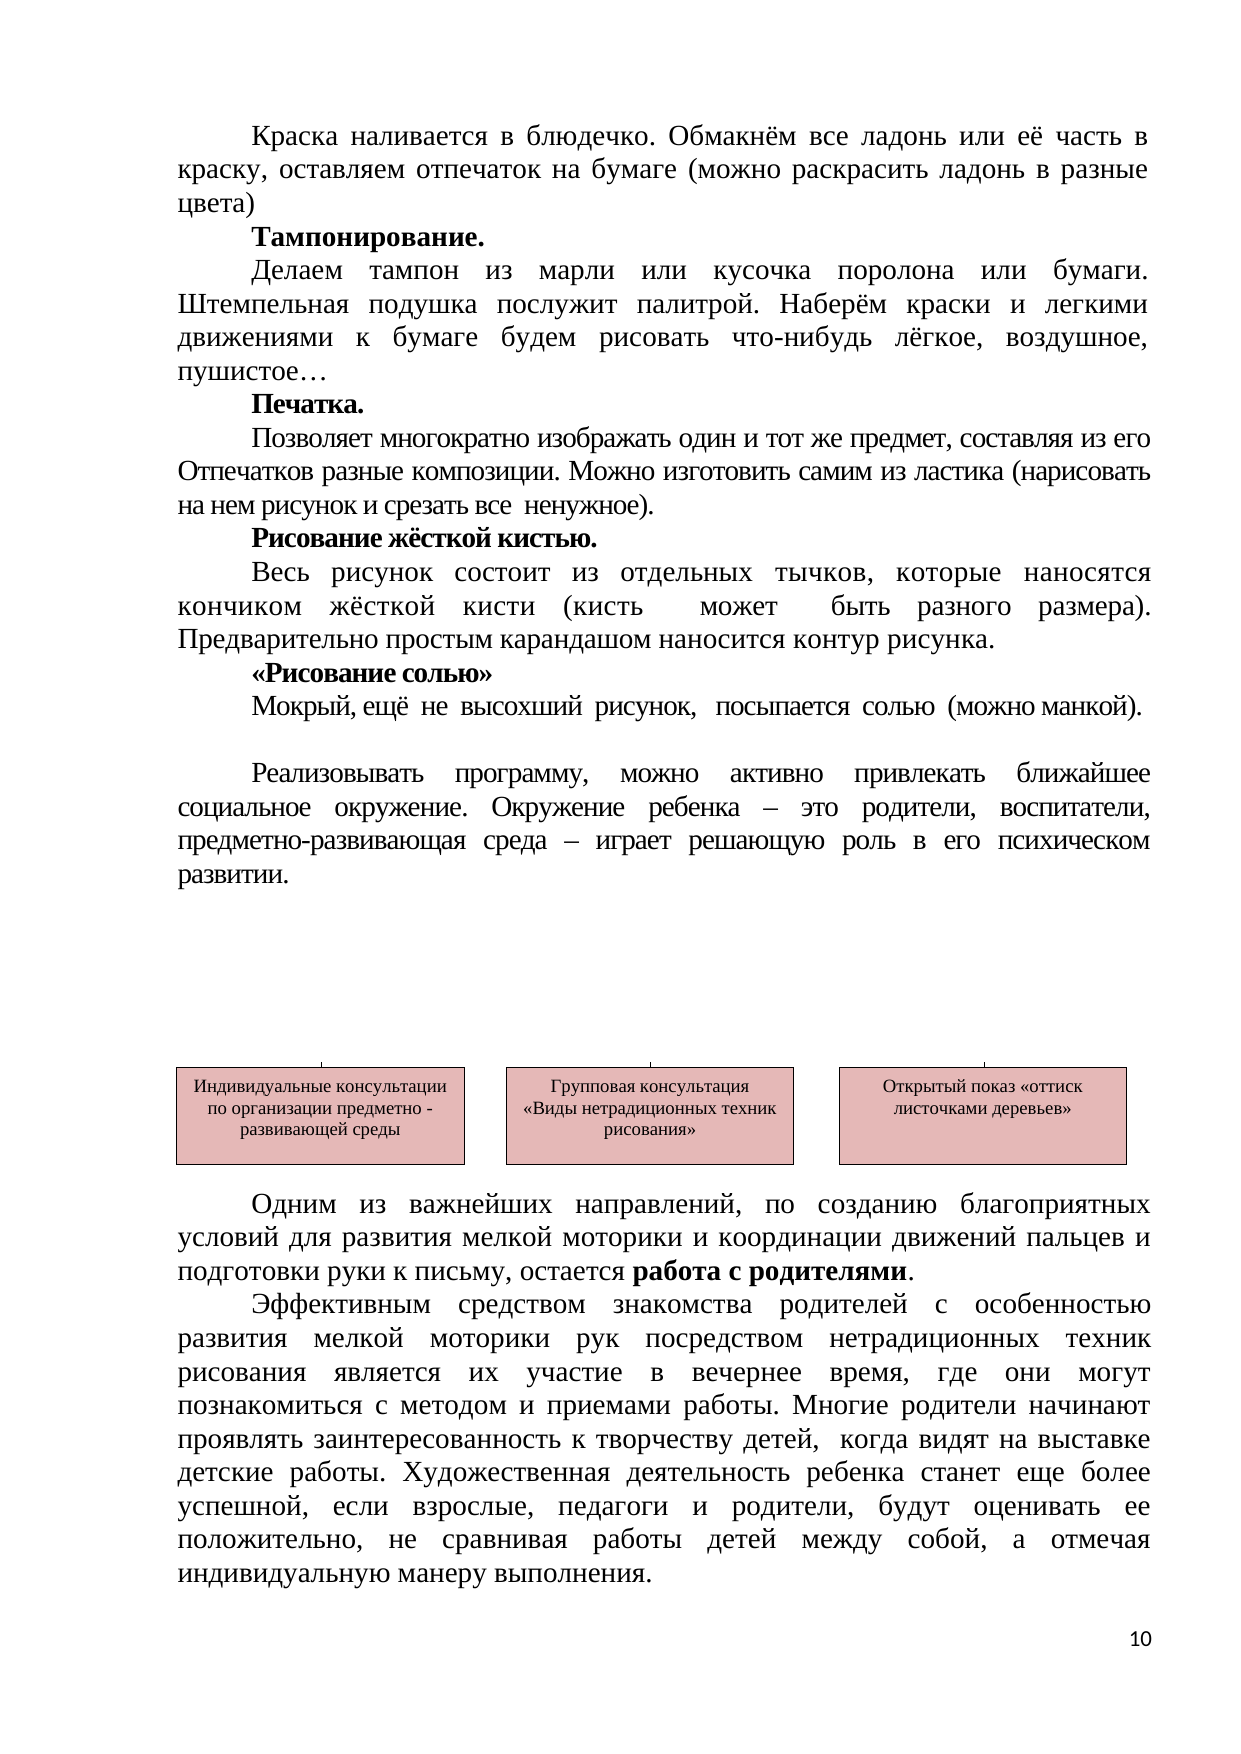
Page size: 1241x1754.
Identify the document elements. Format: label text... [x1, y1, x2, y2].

text Позволяет многократно изображать один и тот же предмет, составляя из его Отпечатков разные композиции. Можно изготовить самим из ластика (нарисовать на нем рисунок и срезать все ненужное). [177, 420, 1152, 521]
text Тампонирование. [177, 219, 1149, 252]
text Реализовывать программу, можно активно привлекать ближайшее социальное окружение. Окружение ребенка – это родители, воспитатели, предметно-развивающая среда – играет решающую роль в его психическом развитии. [177, 755, 1152, 889]
text Печатка. [177, 386, 1152, 420]
text Одним из важнейших направлений, по созданию благоприятных условий для развития мелкой моторики и координации движений пальцев и подготовки руки к письму, остается работа с родителями. [177, 1186, 1152, 1287]
text Делаем тампон из марли или кусочка поролона или бумаги. Штемпельная подушка послужит палитрой. Наберём краски и легкими движениями к бумаге будем рисовать что-нибудь лёгкое, воздушное, пушистое… [177, 252, 1149, 386]
text Мокрый, ещё не высохший рисунок, посыпается солью (можно манкой). [177, 688, 1152, 722]
text Рисование жёсткой кистью. [177, 521, 1152, 554]
text «Рисование солью» [177, 655, 1152, 688]
text Весь рисунок состоит из отдельных тычков, которые наносятся кончиком жёсткой кисти (кисть может быть разного размера). Предварительно простым карандашом наносится контур рисунка. [177, 554, 1152, 655]
text Эффективным средством знакомства родителей с особенностью развития мелкой моторики рук посредством нетрадиционных техник рисования является их участие в вечернее время, где они могут познакомиться с методом и приемами работы. Многие родители начинают проявлять заинтересованность к творчеству детей, когда видят на выставке детские работы. Художественная деятельность ребенка станет еще более успешной, если взрослые, педагоги и родители, будут оценивать ее положительно, не сравнивая работы детей между собой, а отмечая индивидуальную манеру выполнения. [177, 1287, 1152, 1588]
text Краска наливается в блюдечко. Обмакнём все ладонь или её часть в краску, оставляем отпечаток на бумаге (можно раскрасить ладонь в разные цвета) [177, 118, 1149, 219]
